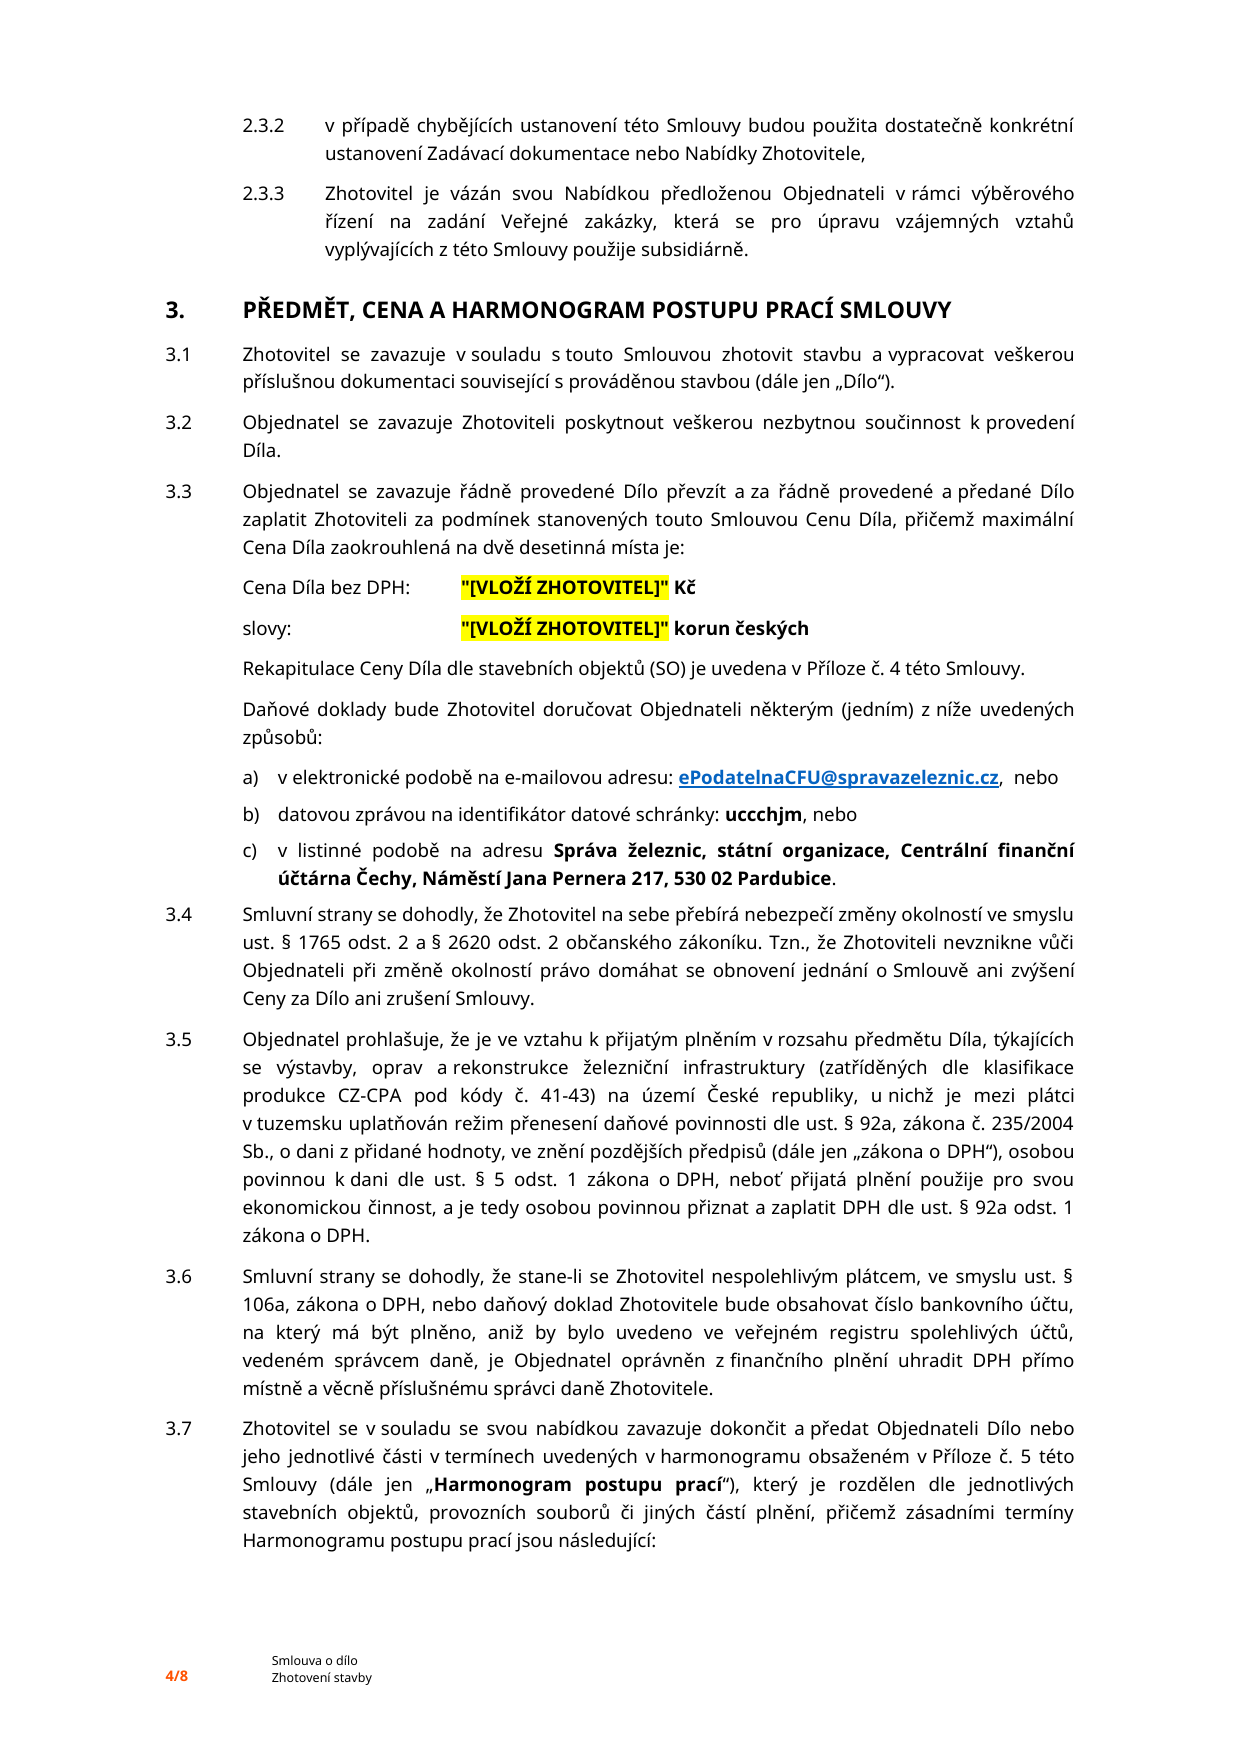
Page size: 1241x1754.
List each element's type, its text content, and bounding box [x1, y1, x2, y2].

text Objednatel prohlašuje, že je ve vztahu k přijatým plněním v rozsahu předmětu Díla, týkajících se výstavby, oprav a rekonstrukce železniční infrastruktury (zatříděných dle klasifikace produkce CZ-CPA pod kódy č. 41-43) na území České republiky, u nichž je mezi plátci v tuzemsku uplatňován režim přenesení daňové povinnosti dle ust. § 92a, zákona č. 235/2004 Sb., o dani z přidané hodnoty, ve znění pozdějších předpisů (dále jen „zákona o DPH“), osobou povinnou k dani dle ust. § 5 odst. 1 zákona o DPH, neboť přijatá plnění použije pro svou ekonomickou činnost, a je tedy osobou povinnou přiznat a zaplatit DPH dle ust. § 92a odst. 1 zákona o DPH. [165, 1026, 1075, 1248]
text Objednatel se zavazuje Zhotoviteli poskytnout veškerou nezbytnou součinnost k provedení Díla. [165, 409, 1075, 463]
text slovy: "[VLOŽÍ ZHOTOVITEL]" korun českých [242, 615, 461, 641]
list Daňové doklady bude Zhotovitel doručovat Objednateli některým (jedním) z níže uvedených způsobů: [242, 696, 1075, 749]
text slovy: "[VLOŽÍ ZHOTOVITEL]" korun českých [669, 615, 1075, 641]
text Rekapitulace Ceny Díla dle stavebních objektů (SO) je uvedena v Příloze č. 4 této Smlouvy. [242, 656, 1075, 681]
text Smluvní strany se dohodly, že stane-li se Zhotovitel nespolehlivým plátcem, ve smyslu ust. § 106a, zákona o DPH, nebo daňový doklad Zhotovitele bude obsahovat číslo bankovního účtu, na který má být plněno, aniž by bylo uvedeno ve veřejném registru spolehlivých účtů, vedeném správcem daně, je Objednatel oprávněn z finančního plnění uhradit DPH přímo místně a věcně příslušnému správci daně Zhotovitele. [165, 1263, 1075, 1401]
text v listinné podobě na adresu Správa železnic, státní organizace, Centrální finanční účtárna Čechy, Náměstí Jana Pernera 217, 530 02 Pardubice. [242, 837, 1075, 891]
text v případě chybějících ustanovení této Smlouvy budou použita dostatečně konkrétní ustanovení Zadávací dokumentace nebo Nabídky Zhotovitele, [242, 112, 1075, 166]
text Zhotovitel se zavazuje v souladu s touto Smlouvou zhotovit stavbu a vypracovat veškerou příslušnou dokumentaci související s prováděnou stavbou (dále jen „Dílo“). [165, 341, 1075, 394]
text Zhotovitel je vázán svou Nabídkou předloženou Objednateli v rámci výběrového řízení na zadání Veřejné zakázky, která se pro úpravu vzájemných vztahů vyplývajících z této Smlouvy použije subsidiárně. [242, 181, 1075, 262]
text Smluvní strany se dohodly, že Zhotovitel na sebe přebírá nebezpečí změny okolností ve smyslu ust. § 1765 odst. 2 a § 2620 odst. 2 občanského zákoníku. Tzn., že Zhotoviteli nevznikne vůči Objednateli při změně okolností právo domáhat se obnovení jednání o Smlouvě ani zvýšení Ceny za Dílo ani zrušení Smlouvy. [165, 902, 1075, 1011]
text PŘEDMĚT, CENA A HARMONOGRAM POSTUPU PRACÍ SMLOUVY [165, 294, 1075, 325]
text Objednatel se zavazuje řádně provedené Dílo převzít a za řádně provedené a předané Dílo zaplatit Zhotoviteli za podmínek stanovených touto Smlouvou Cenu Díla, přičemž maximální Cena Díla zaokrouhlená na dvě desetinná místa je: [165, 478, 1075, 559]
text Zhotovitel se v souladu se svou nabídkou zavazuje dokončit a předat Objednateli Dílo nebo jeho jednotlivé části v termínech uvedených v harmonogramu obsaženém v Příloze č. 5 této Smlouvy (dále jen „Harmonogram postupu prací“), který je rozdělen dle jednotlivých stavebních objektů, provozních souborů či jiných částí plnění, přičemž zásadními termíny Harmonogramu postupu prací jsou následující: [165, 1416, 1075, 1553]
text datovou zprávou na identifikátor datové schránky: uccchjm, nebo [242, 801, 1075, 826]
text Cena Díla bez DPH: "[VLOŽÍ ZHOTOVITEL]" Kč [242, 574, 1075, 600]
text v elektronické podobě na e-mailovou adresu: ePodatelnaCFU@spravazeleznic.cz, nebo [242, 764, 1075, 790]
